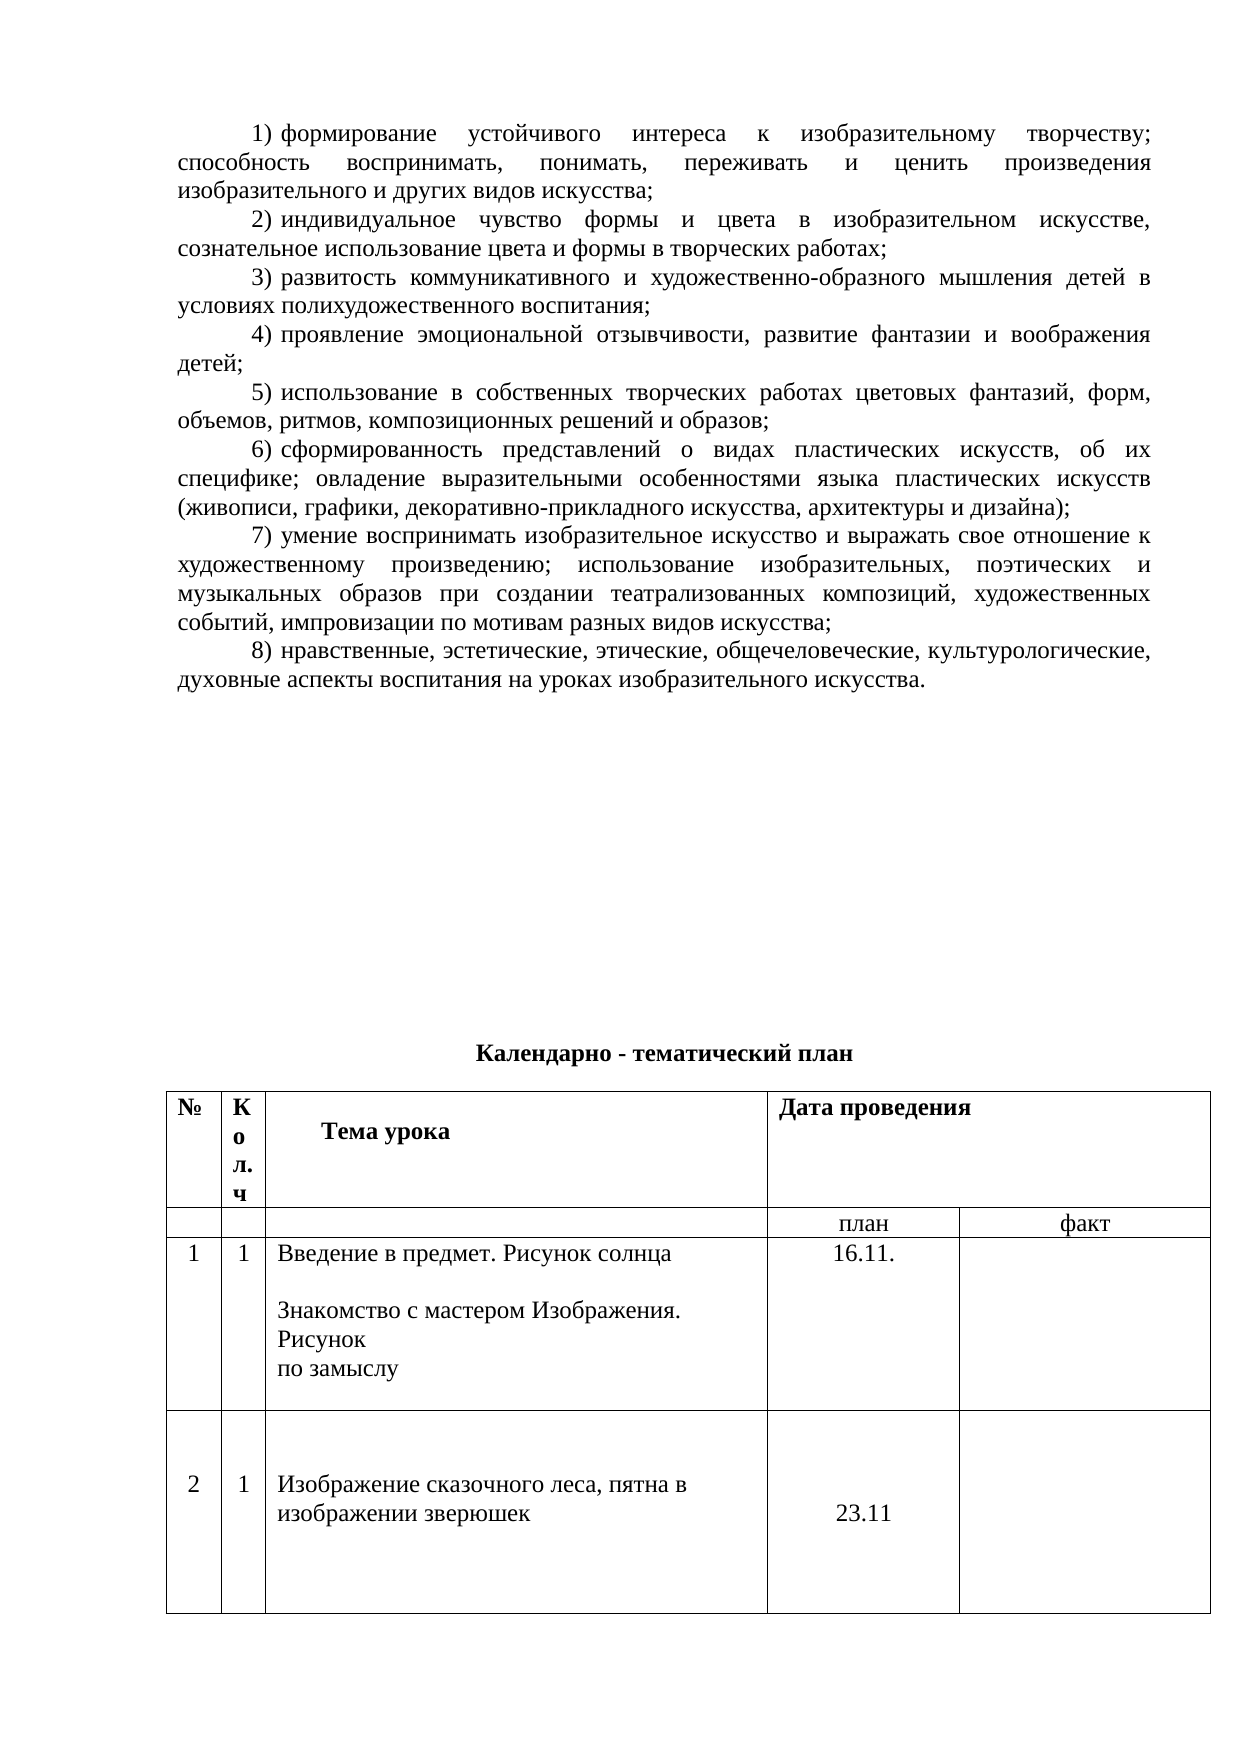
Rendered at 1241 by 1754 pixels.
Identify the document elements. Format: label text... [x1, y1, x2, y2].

table_cell план [768, 1208, 959, 1237]
table_cell [960, 1238, 1210, 1410]
table_cell Введение в предмет. Рисунок солнца Знакомство с мастером Изображения. Рисунок по замыслу [266, 1238, 767, 1410]
table_header № [167, 1092, 221, 1207]
list использование в собственных творческих работах цветовых фантазий, форм, объемов, ритмов, композиционных решений и образов; [177, 377, 1152, 434]
table_cell [266, 1208, 767, 1237]
table_cell 23.11 [768, 1411, 959, 1613]
table_cell [167, 1208, 221, 1237]
table_cell [222, 1208, 265, 1237]
table_cell [960, 1411, 1210, 1613]
list умение воспринимать изобразительное искусство и выражать свое отношение к художественному произведению; использование изобразительных, поэтических и музыкальных образов при создании театрализованных композиций, художественных событий, импровизации по мотивам разных видов искусства; [177, 521, 1152, 636]
table_cell факт [960, 1208, 1210, 1237]
text Календарно - тематический план [177, 1038, 1152, 1067]
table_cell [266, 1411, 767, 1613]
table_cell 1 [167, 1238, 221, 1410]
table_header Тема урока [266, 1092, 767, 1207]
table_cell 1 [222, 1411, 265, 1613]
list нравственные, эстетические, этические, общечеловеческие, культурологические, духовные аспекты воспитания на уроках изобразительного искусства. [177, 636, 1152, 693]
table_header Дата проведения [768, 1092, 1210, 1207]
list проявление эмоциональной отзывчивости, развитие фантазии и воображения детей; [177, 319, 1152, 377]
list сформированность представлений о видах пластических искусств, об их специфике; овладение выразительными особенностями языка пластических искусств (живописи, графики, декоративно-прикладного искусства, архитектуры и дизайна); [177, 434, 1152, 521]
list развитость коммуникативного и художественно-образного мышления детей в условиях полихудожественного воспитания; [177, 262, 1152, 319]
table_cell 16.11. [768, 1238, 959, 1410]
list формирование устойчивого интереса к изобразительному творчеству; способность воспринимать, понимать, переживать и ценить произведения изобразительного и других видов искусства; [177, 118, 1152, 204]
table_header Кол.ч [222, 1092, 265, 1207]
table_cell 2 [167, 1411, 221, 1613]
table_cell 1 [222, 1238, 265, 1410]
list индивидуальное чувство формы и цвета в изобразительном искусстве, сознательное использование цвета и формы в творческих работах; [177, 204, 1152, 262]
